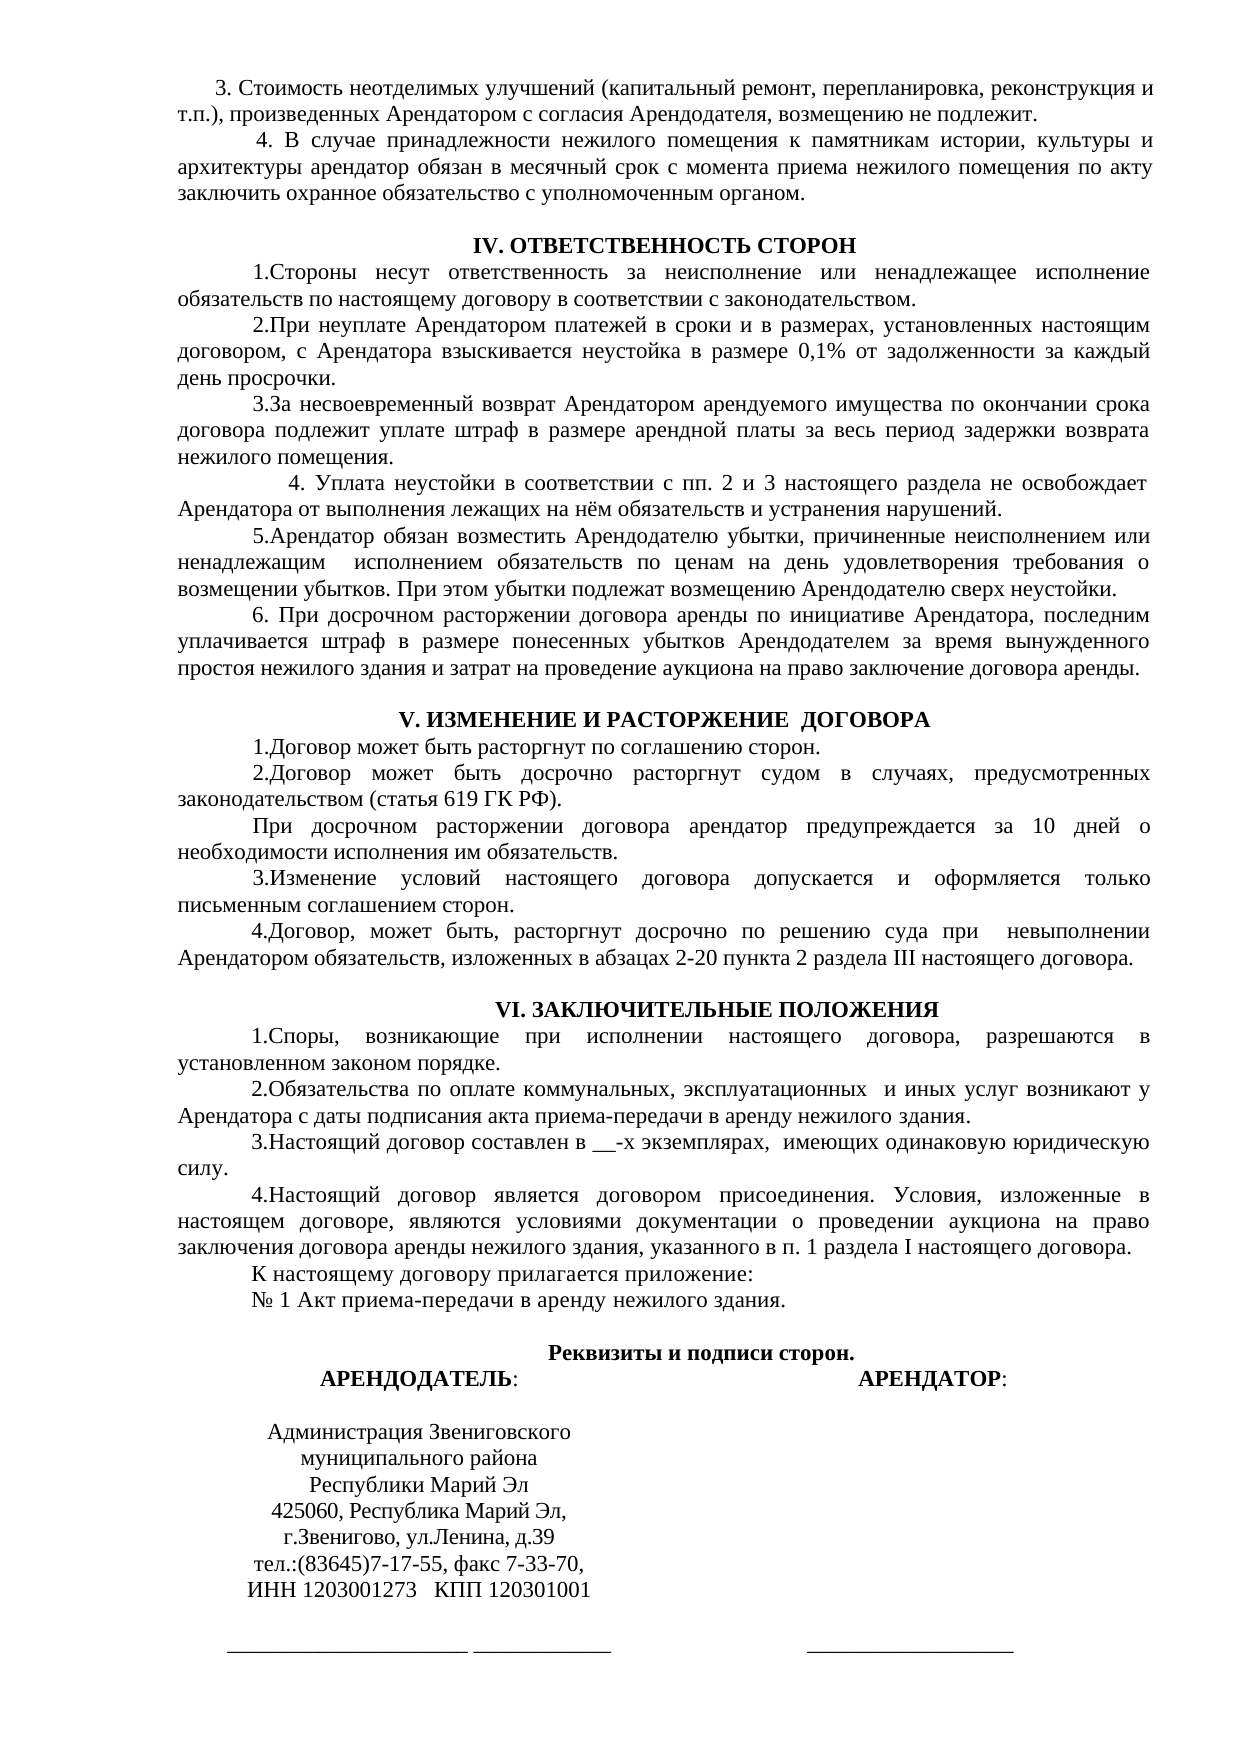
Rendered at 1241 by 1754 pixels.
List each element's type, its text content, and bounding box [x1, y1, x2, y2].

text К настоящему договору прилагается приложение: [177, 1260, 1152, 1286]
text При досрочном расторжении договора арендатор предупреждается за 10 дней о необходимости исполнения им обязательств. [177, 812, 1152, 864]
text 4. Уплата неустойки в соответствии с пп. 2 и 3 настоящего раздела не освобождает Арендатора от выполнения лежащих на нём обязательств и устранения нарушений. [177, 469, 1149, 522]
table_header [177, 1365, 661, 1655]
text 4.Договор, может быть, расторгнут досрочно по решению суда при невыполнении Арендатором обязательств, изложенных в абзацах 2-20 пункта 2 раздела III настоящего договора. [177, 917, 1152, 970]
text 2.Обязательства по оплате коммунальных, эксплуатационных и иных услуг возникают у Арендатора с даты подписания акта приема-передачи в аренду нежилого здания. [177, 1075, 1152, 1128]
text 6. При досрочном расторжении договора аренды по инициативе Арендатора, последним уплачивается штраф в размере понесенных убытков Арендодателем за время вынужденного простоя нежилого здания и затрат на проведение аукциона на право заключение договора аренды. [177, 601, 1152, 680]
text № 1 Акт приема-передачи в аренду нежилого здания. [177, 1286, 1152, 1312]
text 3.За несвоевременный возврат Арендатором арендуемого имущества по окончании срока договора подлежит уплате штраф в размере арендной платы за весь период задержки возврата нежилого помещения. [177, 390, 1152, 469]
text 3. Стоимость неотделимых улучшений (капитальный ремонт, перепланировка, реконструкция и т.п.), произведенных Арендатором с согласия Арендодателя, возмещению не подлежит. [177, 74, 1155, 127]
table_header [661, 1365, 1159, 1655]
text 2.Договор может быть досрочно расторгнут судом в случаях, предусмотренных законодательством (статья 619 ГК РФ). [177, 759, 1152, 812]
text 1.Договор может быть расторгнут по соглашению сторон. [177, 733, 1152, 759]
text Реквизиты и подписи сторон. [177, 1339, 1152, 1365]
subtitle IV. ОТВЕТСТВЕННОСТЬ СТОРОН [177, 232, 1152, 258]
text 1.Споры, возникающие при исполнении настоящего договора, разрешаются в установленном законом порядке. [177, 1023, 1152, 1075]
text 5.Арендатор обязан возместить Арендодателю убытки, причиненные неисполнением или ненадлежащим исполнением обязательств по ценам на день удовлетворения требования о возмещении убытков. При этом убытки подлежат возмещению Арендодателю сверх неустойки. [177, 522, 1152, 601]
subtitle VI. ЗАКЛЮЧИТЕЛЬНЫЕ ПОЛОЖЕНИЯ [177, 996, 1240, 1023]
text 4. В случае принадлежности нежилого помещения к памятникам истории, культуры и архитектуры арендатор обязан в месячный срок с момента приема нежилого помещения по акту заключить охранное обязательство с уполномоченным органом. [177, 127, 1155, 206]
subtitle V. ИЗМЕНЕНИЕ И РАСТОРЖЕНИЕ ДОГОВОРА [177, 706, 1152, 733]
text 4.Настоящий договор является договором присоединения. Условия, изложенные в настоящем договоре, являются условиями документации о проведении аукциона на право заключения договора аренды нежилого здания, указанного в п. 1 раздела I настоящего договора. [177, 1181, 1152, 1260]
text 3.Изменение условий настоящего договора допускается и оформляется только письменным соглашением сторон. [177, 864, 1152, 917]
text 2.При неуплате Арендатором платежей в сроки и в размерах, установленных настоящим договором, с Арендатора взыскивается неустойка в размере 0,1% от задолженности за каждый день просрочки. [177, 311, 1152, 390]
text 3.Настоящий договор составлен в __-х экземплярах, имеющих одинаковую юридическую силу. [177, 1128, 1152, 1181]
text 1.Стороны несут ответственность за неисполнение или ненадлежащее исполнение обязательств по настоящему договору в соответствии с законодательством. [177, 258, 1152, 311]
